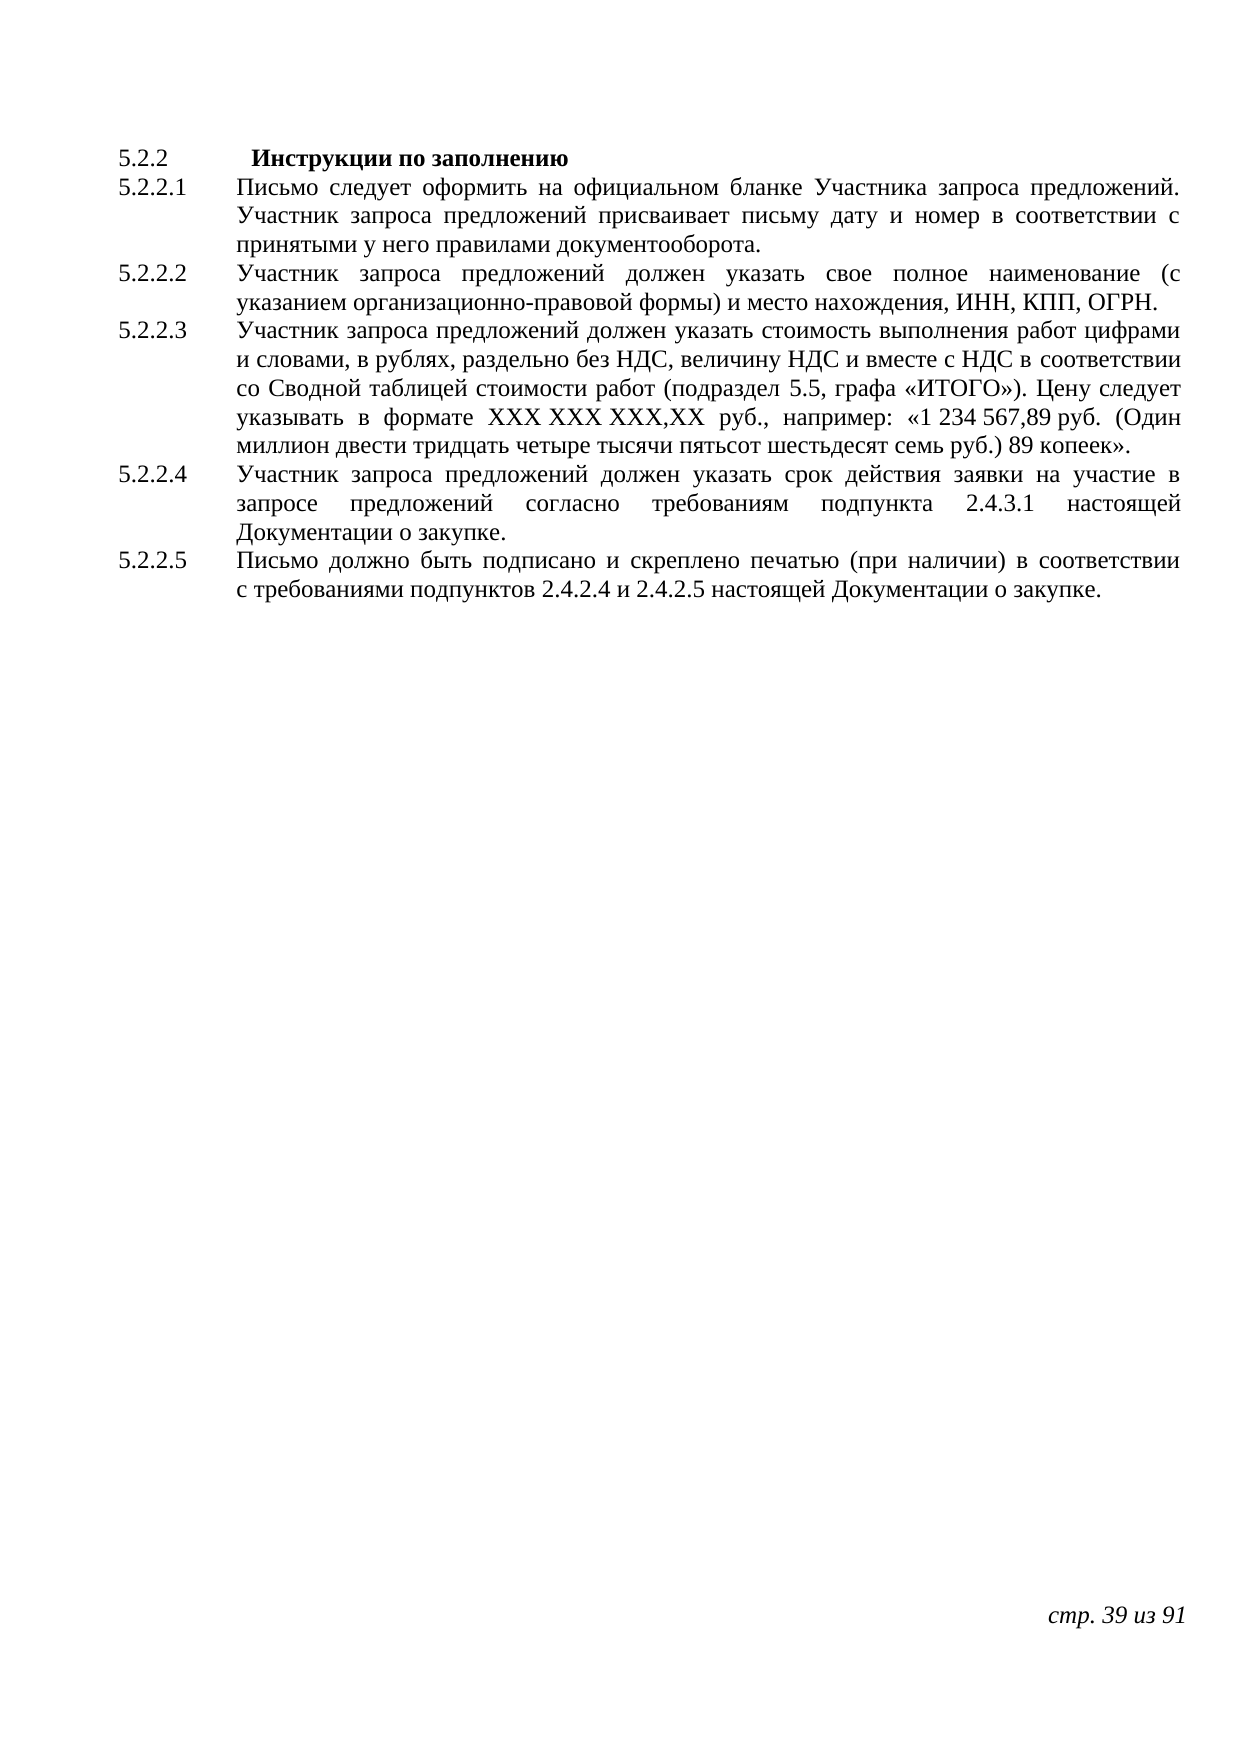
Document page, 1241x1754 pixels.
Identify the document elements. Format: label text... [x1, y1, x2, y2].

text Инструкции по заполнению [118, 143, 1181, 172]
text Письмо должно быть подписано и скреплено печатью (при наличии) в соответствии с требованиями подпунктов 2.4.2.4 и 2.4.2.5 настоящей Документации о закупке. [118, 546, 1181, 603]
text Участник запроса предложений должен указать свое полное наименование (с указанием организационно-правовой формы) и место нахождения, ИНН, КПП, ОГРН. [118, 258, 1181, 316]
text Участник запроса предложений должен указать срок действия заявки на участие в запросе предложений согласно требованиям подпункта 2.4.3.1 настоящей Документации о закупке. [118, 459, 1181, 546]
text Письмо следует оформить на официальном бланке Участника запроса предложений. Участник запроса предложений присваивает письму дату и номер в соответствии с принятыми у него правилами документооборота. [118, 172, 1181, 258]
text Участник запроса предложений должен указать стоимость выполнения работ цифрами и словами, в рублях, раздельно без НДС, величину НДС и вместе с НДС в соответствии со Сводной таблицей стоимости работ (подраздел 5.5, графа «ИТОГО»). Цену следует указывать в формате ХХХ ХХХ ХХХ,ХХ руб., например: «1 234 567,89 руб. (Один миллион двести тридцать четыре тысячи пятьсот шестьдесят семь руб.) 89 копеек». [118, 316, 1181, 459]
